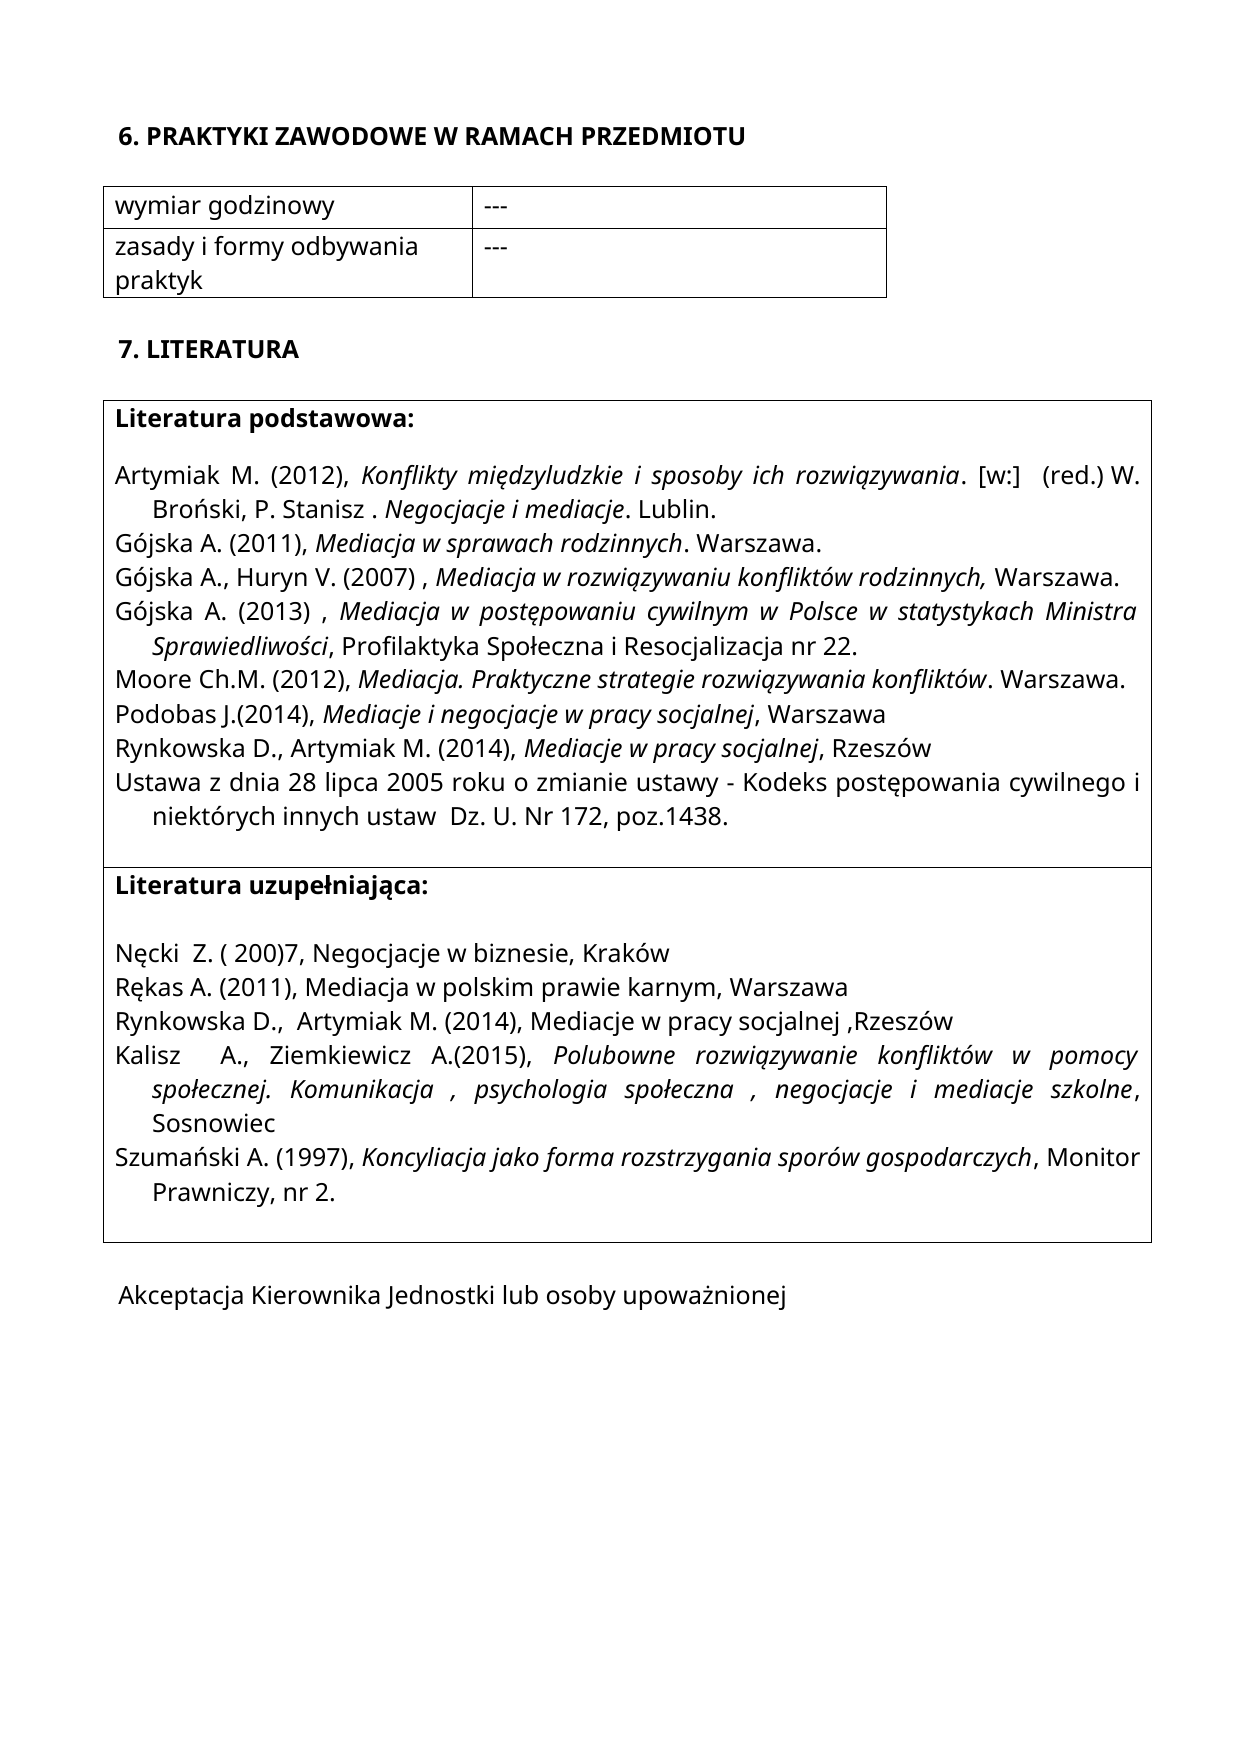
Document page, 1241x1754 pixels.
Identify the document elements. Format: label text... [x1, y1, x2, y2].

text 7. LITERATURA [118, 332, 1122, 366]
table_header Literatura podstawowa: Artymiak M. (2012), Konflikty międzyludzkie i sposoby ich rozwiązywania. [w:] (red.) W. Broński, P. Stanisz . Negocjacje i mediacje. Lublin. Gójska A. (2011), Mediacja w sprawach rodzinnych. Warszawa. Gójska A., Huryn V. (2007) , Mediacja w rozwiązywaniu konfliktów rodzinnych, Warszawa. Gójska A. (2013) , Mediacja w postępowaniu cywilnym w Polsce w statystykach Ministra Sprawiedliwości, Profilaktyka Społeczna i Resocjalizacja nr 22. Moore Ch.M. (2012), Mediacja. Praktyczne strategie rozwiązywania konfliktów. Warszawa. Podobas J.(2014), Mediacje i negocjacje w pracy socjalnej, Warszawa Rynkowska D., Artymiak M. (2014), Mediacje w pracy socjalnej, Rzeszów Ustawa z dnia 28 lipca 2005 roku o zmianie ustawy - Kodeks postępowania cywilnego i niektórych innych ustaw Dz. U. Nr 172, poz.1438. [104, 401, 1151, 867]
text Akceptacja Kierownika Jednostki lub osoby upoważnionej [118, 1277, 1122, 1311]
table_cell Literatura uzupełniająca: Nęcki Z. ( 200)7, Negocjacje w biznesie, Kraków Rękas A. (2011), Mediacja w polskim prawie karnym, Warszawa Rynkowska D., Artymiak M. (2014), Mediacje w pracy socjalnej ,Rzeszów Kalisz A., Ziemkiewicz A.(2015), Polubowne rozwiązywanie konfliktów w pomocy społecznej. Komunikacja , psychologia społeczna , negocjacje i mediacje szkolne, Sosnowiec Szumański A. (1997), Koncyliacja jako forma rozstrzygania sporów gospodarczych, Monitor Prawniczy, nr 2. [104, 868, 1151, 1242]
text 6. PRAKTYKI ZAWODOWE W RAMACH PRZEDMIOTU [118, 118, 1122, 152]
table_header wymiar godzinowy [104, 187, 472, 228]
table_cell --- [473, 229, 886, 297]
table_cell zasady i formy odbywania praktyk [104, 229, 472, 297]
table_header --- [473, 187, 886, 228]
